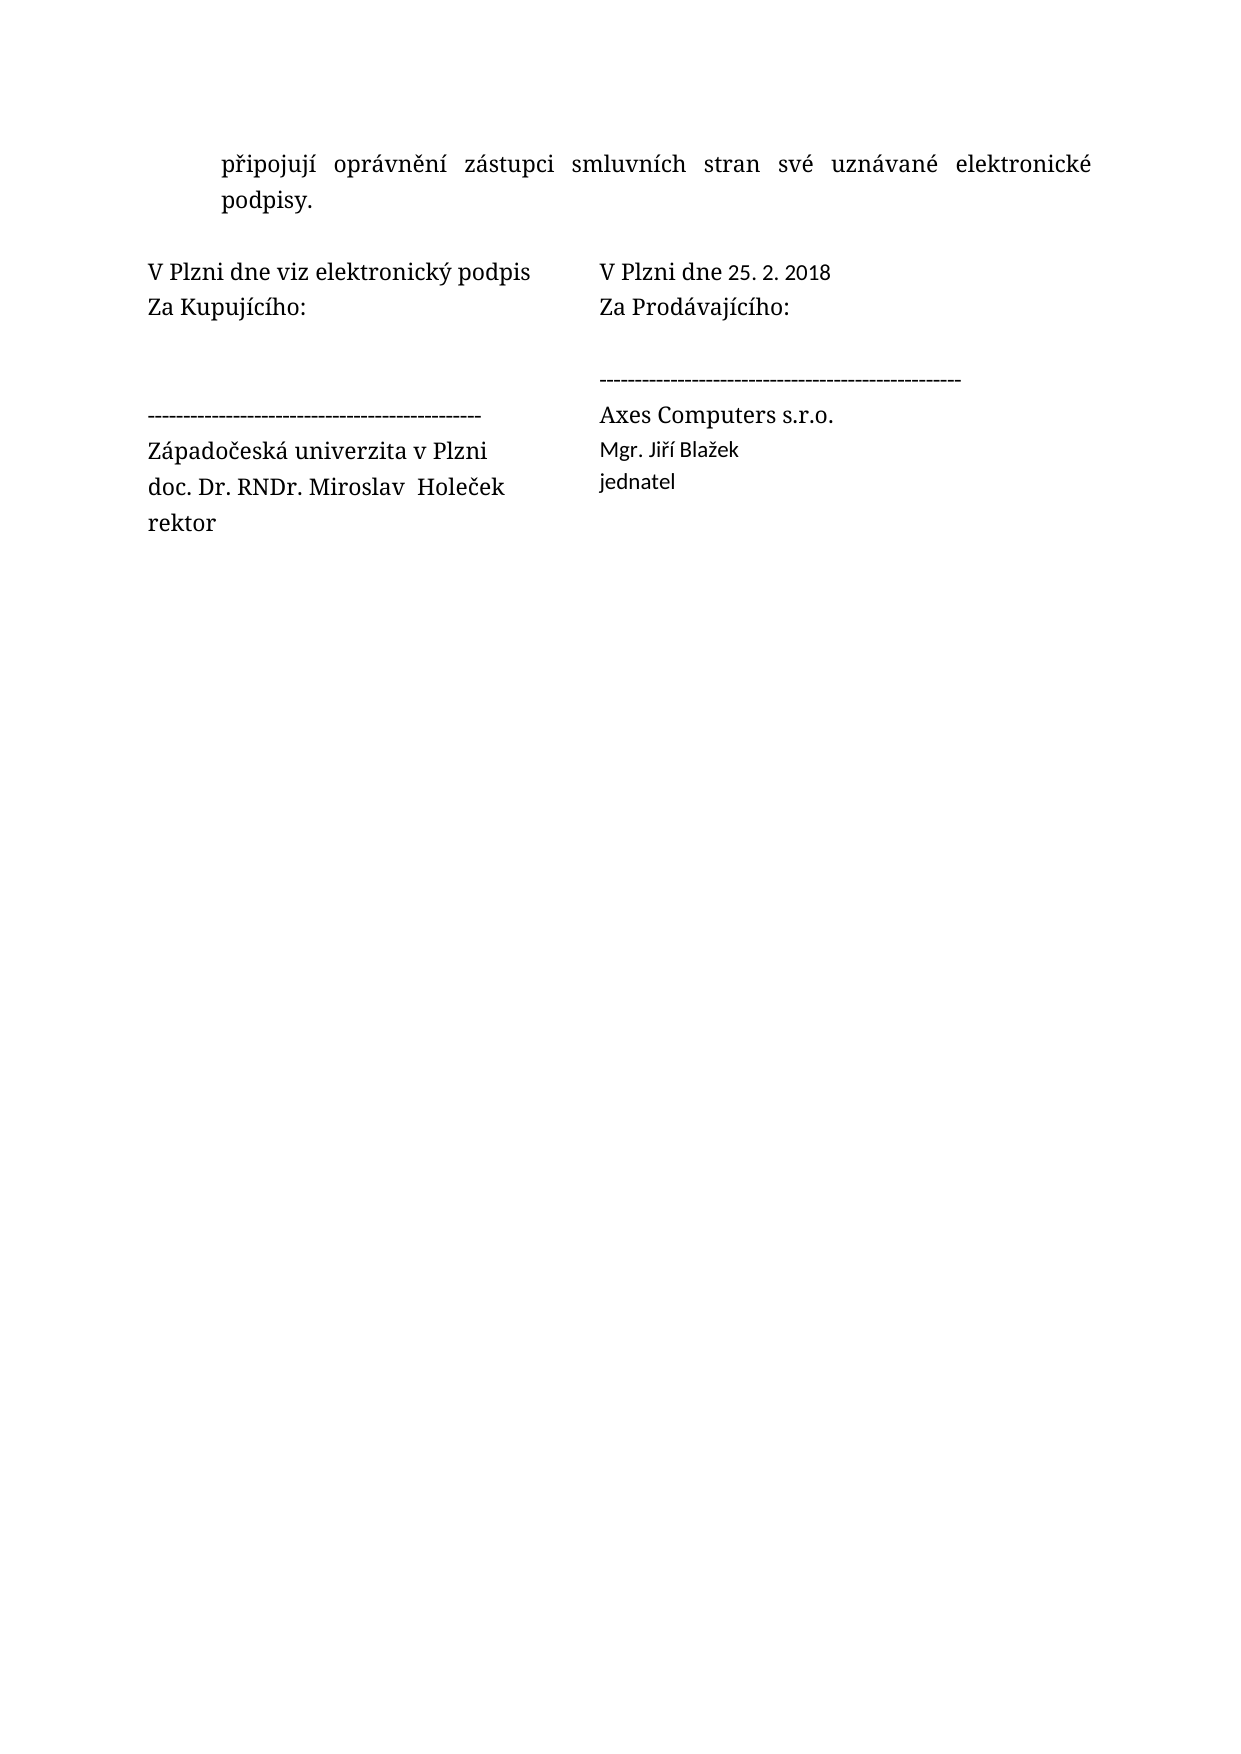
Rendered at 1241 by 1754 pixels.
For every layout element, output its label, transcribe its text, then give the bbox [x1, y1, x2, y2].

table_header V Plzni dne viz elektronický podpis Za Kupujícího: ----------------------------------------------- Západočeská univerzita v Plzni doc. Dr. RNDr. Miroslav Holeček rektor [136, 255, 588, 578]
table_header V Plzni dne 25. 2. 2018 Za Prodávajícího: --------------------------------------------------- Axes Computers s.r.o. Mgr. Jiří Blažek jednatel [588, 255, 1040, 578]
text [148, 148, 1093, 215]
